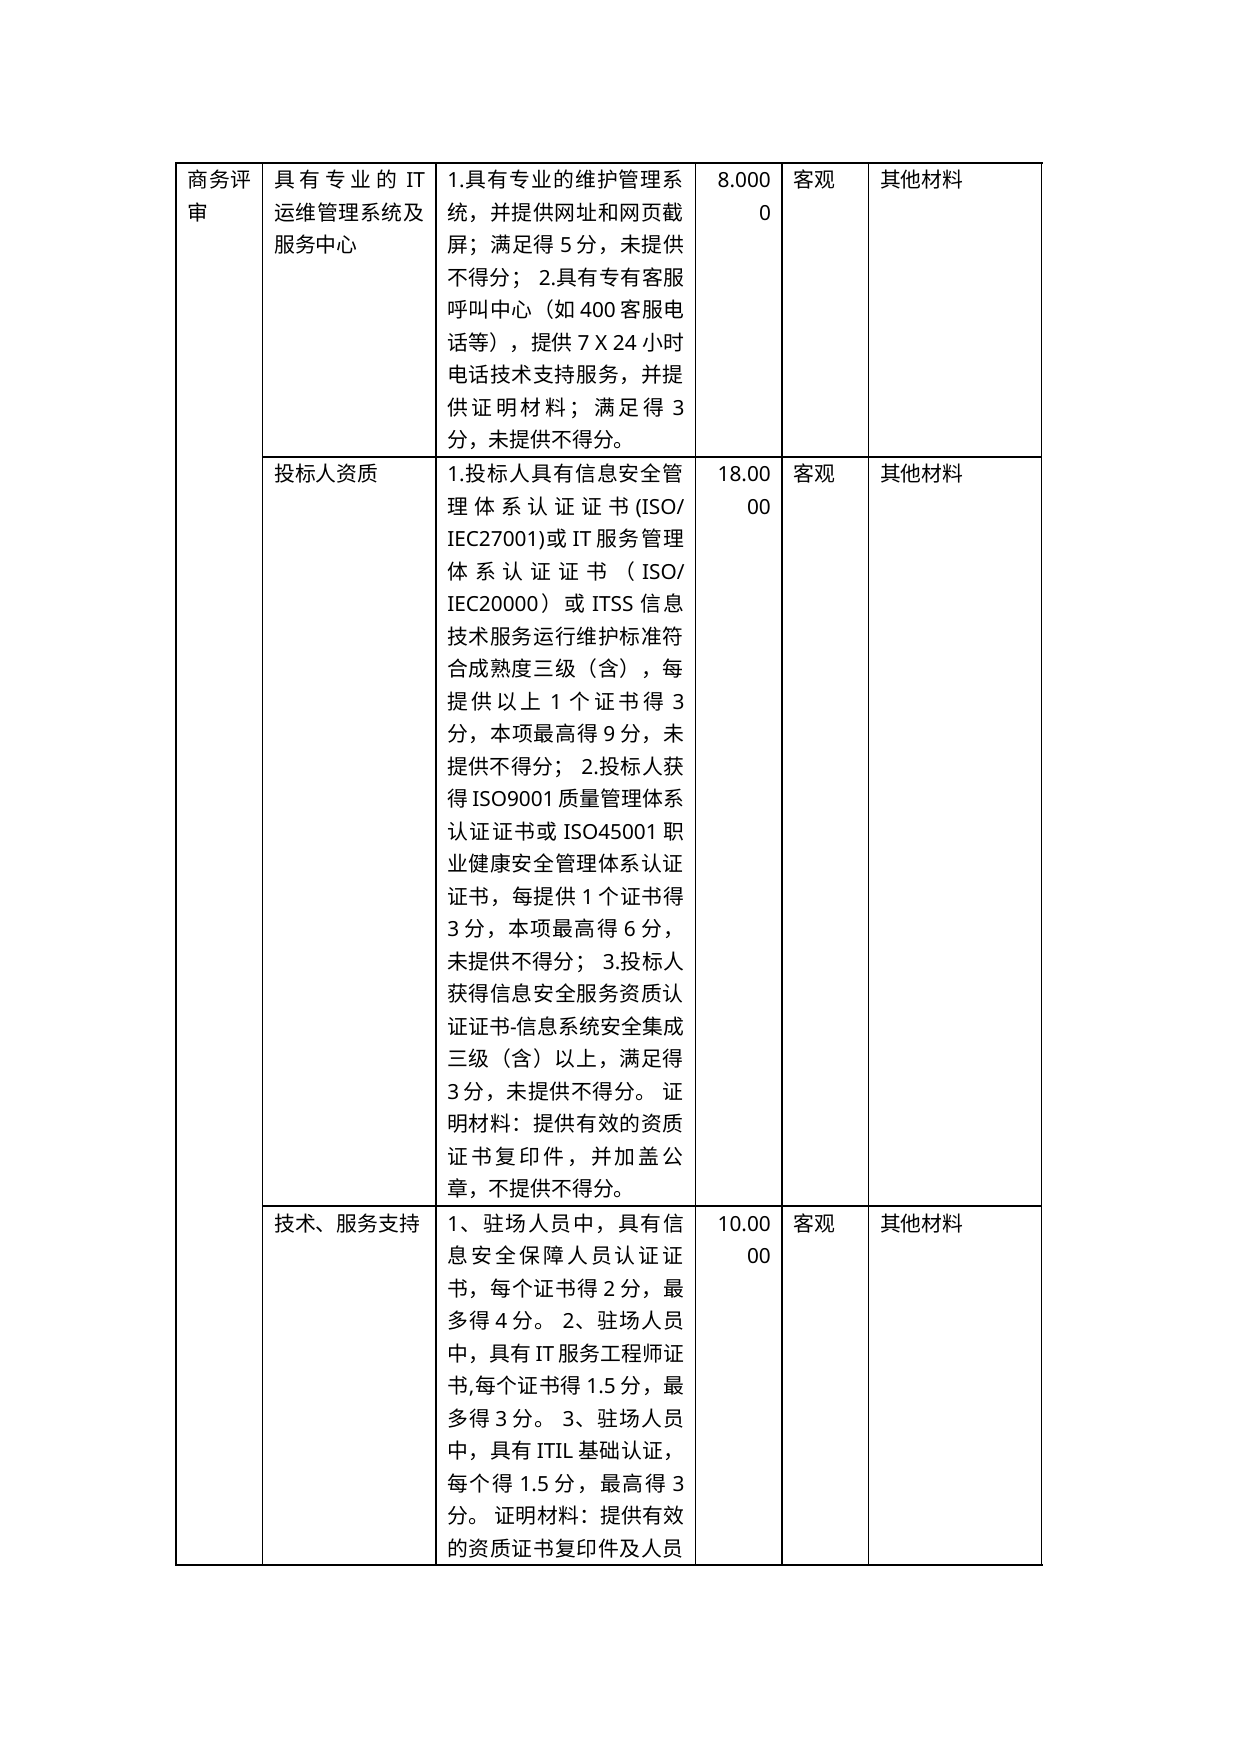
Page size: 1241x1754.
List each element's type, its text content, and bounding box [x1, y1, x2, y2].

table_cell 客观 [783, 1207, 868, 1564]
table_cell 客观 [783, 164, 868, 456]
table_cell 客观 [783, 458, 868, 1205]
table_cell 其他材料 [869, 164, 1041, 456]
table_cell 18.0000 [696, 458, 781, 1205]
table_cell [437, 1207, 695, 1564]
table_cell 具有专业的IT运维管理系统及服务中心 [263, 164, 435, 456]
table_cell 8.0000 [696, 164, 781, 456]
table_cell 10.0000 [696, 1207, 781, 1564]
table_cell 1.投标人具有信息安全管理体系认证证书(ISO/IEC27001)或IT服务管理体系认证证书（ISO/IEC20000）或ITSS信息技术服务运行维护标准符合成熟度三级（含），每提供以上1个证书得3分，本项最高得9分，未提供不得分； 2.投标人获得ISO9001质量管理体系认证证书或ISO45001职业健康安全管理体系认证证书，每提供1个证书得3分，本项最高得6分，未提供不得分； 3.投标人获得信息安全服务资质认证证书-信息系统安全集成三级（含）以上，满足得3分，未提供不得分。 证明材料：提供有效的资质证书复印件，并加盖公章，不提供不得分。 [437, 458, 695, 1205]
table_cell 1.具有专业的维护管理系统，并提供网址和网页截屏；满足得5分，未提供不得分； 2.具有专有客服呼叫中心（如400客服电话等），提供7 X 24 小时电话技术支持服务，并提供证明材料；满足得3分，未提供不得分。 [437, 164, 695, 456]
table_cell 商务评审 [177, 164, 262, 1564]
table_cell 技术、服务支持 [263, 1207, 435, 1564]
table_cell 其他材料 [869, 1207, 1041, 1564]
table_cell 投标人资质 [263, 458, 435, 1205]
table_cell 其他材料 [869, 458, 1041, 1205]
